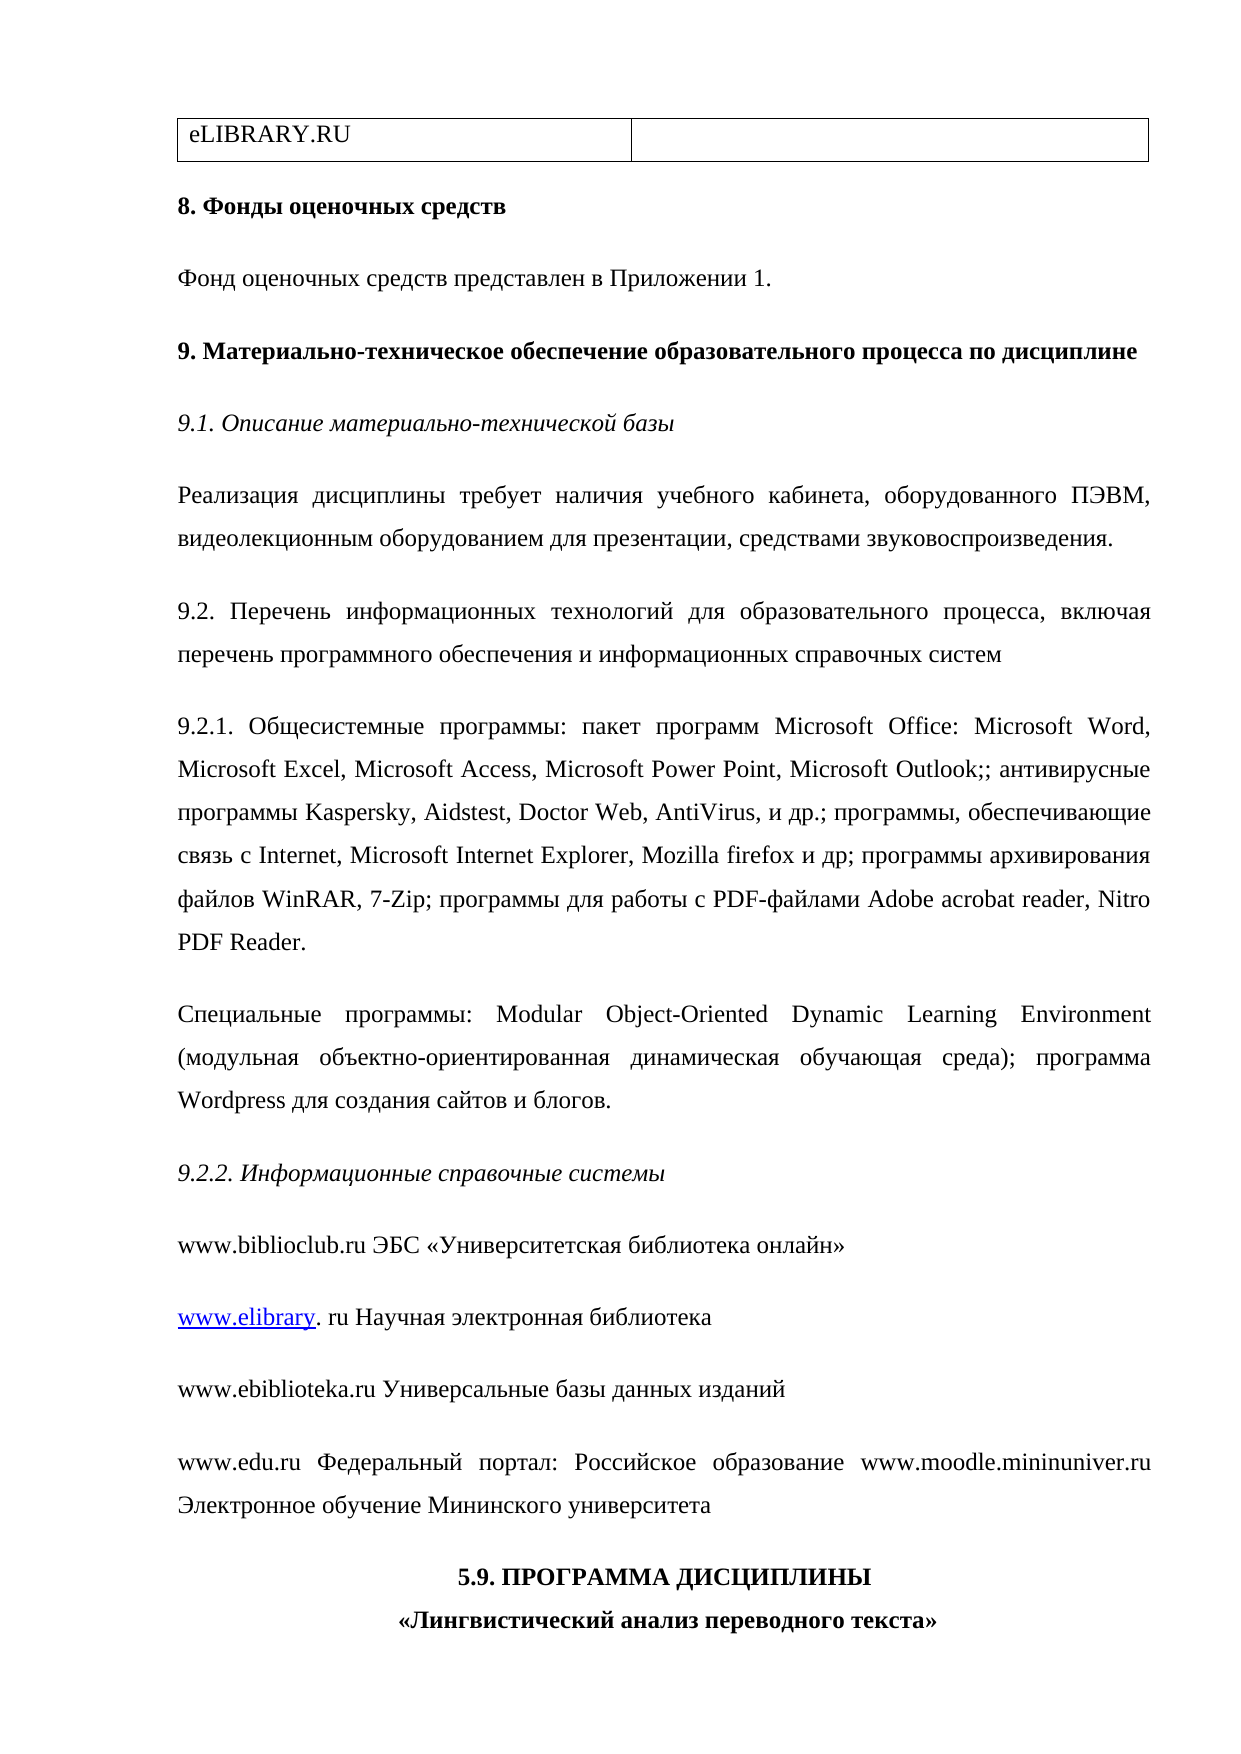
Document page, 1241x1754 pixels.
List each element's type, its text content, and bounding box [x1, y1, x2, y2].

text 9.1. Описание материально-технической базы [177, 408, 1152, 437]
text www.biblioclub.ru ЭБС «Университетская библиотека онлайн» [177, 1230, 1152, 1259]
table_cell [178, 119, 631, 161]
text Специальные программы: Modular Object-Oriented Dynamic Learning Environment (модульная объектно-ориентированная динамическая обучающая среда); программа Wordpress для создания сайтов и блогов. [177, 999, 1152, 1114]
text www.elibrary. ru Научная электронная библиотека [177, 1302, 1152, 1331]
text «Лингвистический анализ переводного текста» [177, 1605, 1152, 1634]
text 9.2. Перечень информационных технологий для образовательного процесса, включая перечень программного обеспечения и информационных справочных систем [177, 596, 1152, 668]
text 9.2.2. Информационные справочные системы [177, 1158, 1152, 1186]
text www.edu.ru Федеральный портал: Российское образование www.moodle.mininuniver.ru Электронное обучение Мининского университета [177, 1447, 1152, 1519]
text Реализация дисциплины требует наличия учебного кабинета, оборудованного ПЭВМ, видеолекционным оборудованием для презентации, средствами звуковоспроизведения. [177, 480, 1152, 552]
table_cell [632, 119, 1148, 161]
text www.ebiblioteka.ru Универсальные базы данных изданий [177, 1374, 1152, 1403]
text 9.2.1. Общесистемные программы: пакет программ Microsoft Office: Microsoft Word, Microsoft Excel, Microsoft Access, Microsoft Power Point, Microsoft Outlook;; антивирусные программы Kaspersky, Aidstest, Doctor Web, AntiVirus, и др.; программы, обеспечивающие связь с Internet, Microsoft Internet Explorer, Mozilla firefox и др; программы архивирования файлов WinRAR, 7-Zip; программы для работы с PDF-файлами Adobe acrobat reader, Nitro PDF Reader. [177, 711, 1152, 956]
text Фонд оценочных средств представлен в Приложении 1. [177, 263, 1152, 292]
text 8. Фонды оценочных средств [177, 191, 1152, 220]
text 9. Материально-техническое обеспечение образовательного процесса по дисциплине [177, 336, 1152, 364]
text 5.9. ПРОГРАММА ДИСЦИПЛИНЫ [177, 1562, 1152, 1591]
